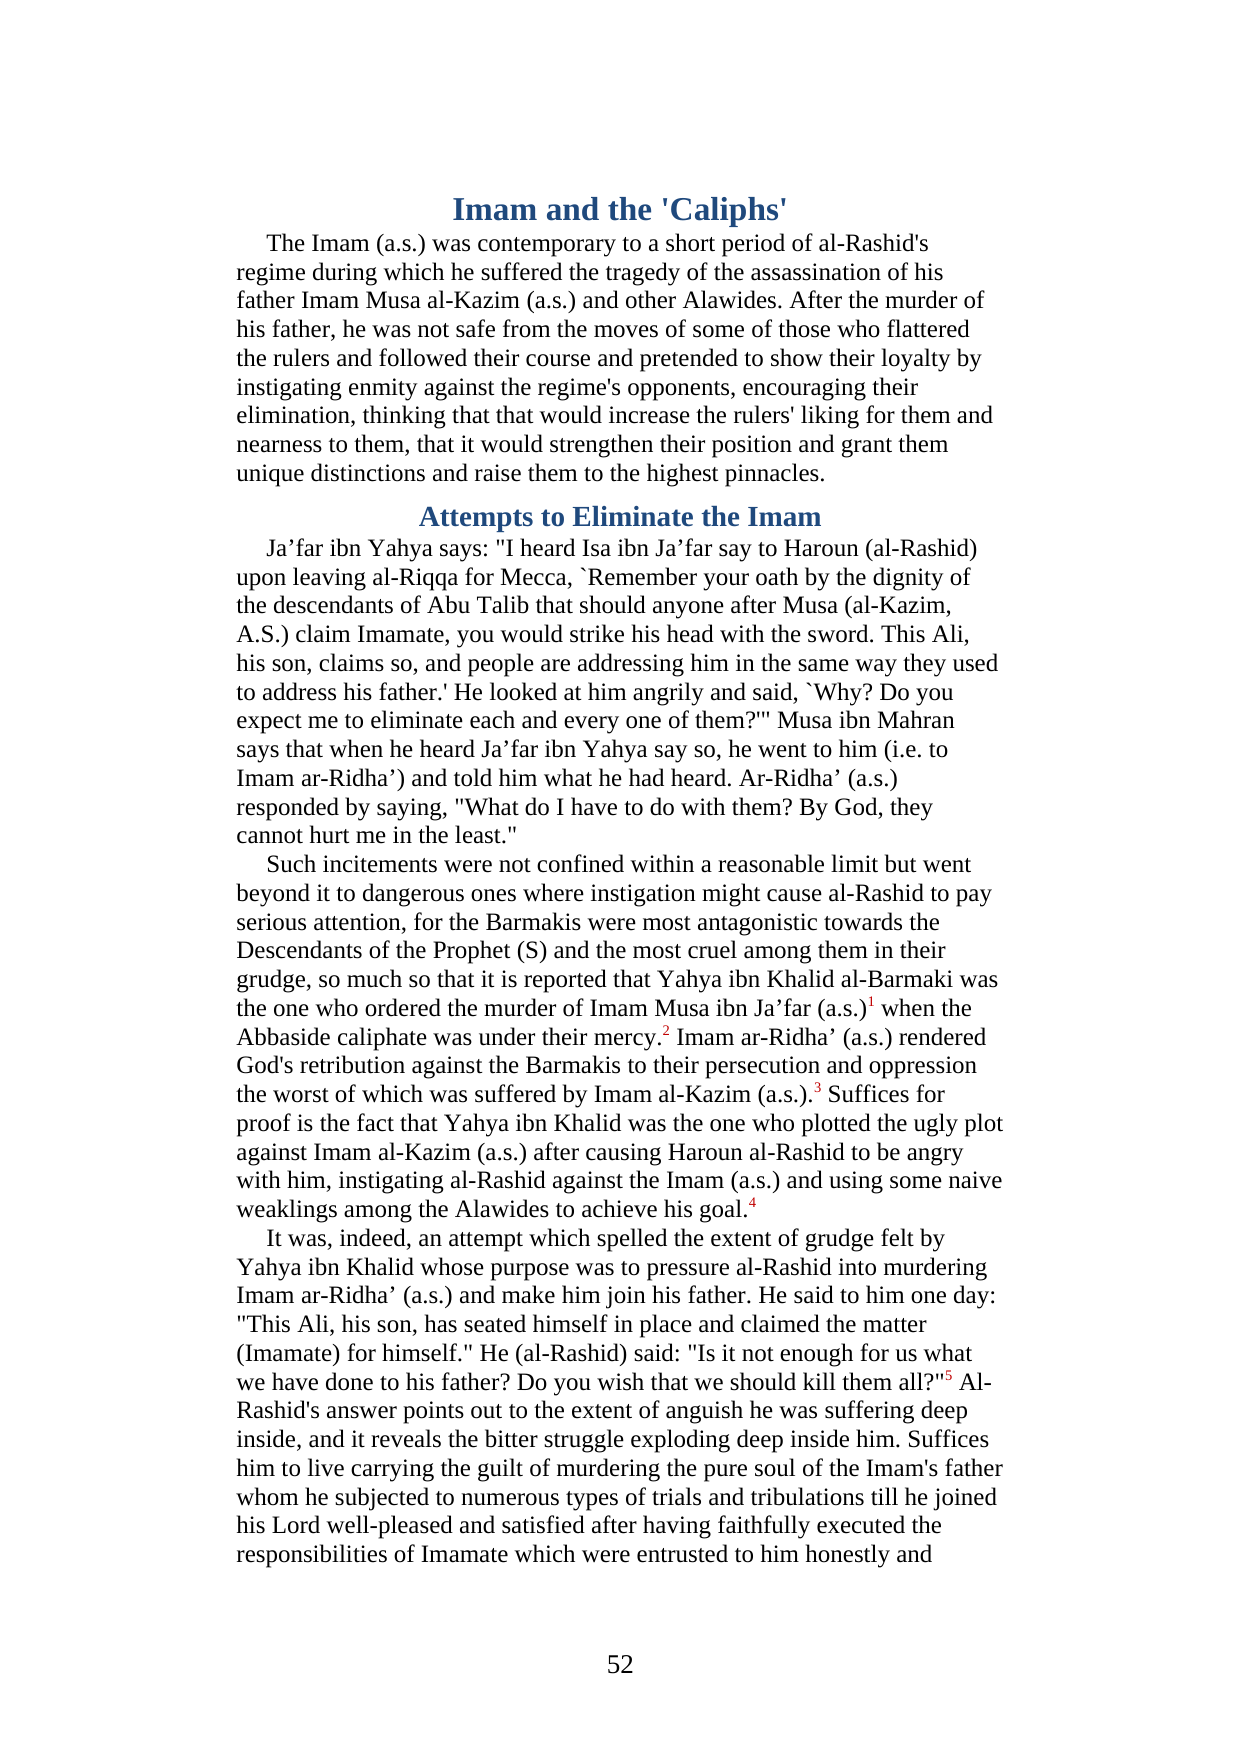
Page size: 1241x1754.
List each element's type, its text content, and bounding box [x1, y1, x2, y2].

subtitle Attempts to Eliminate the Imam [236, 499, 1004, 533]
subtitle Imam and the 'Caliphs' [236, 190, 1004, 228]
text Ja’far ibn Yahya says: "I heard Isa ibn Ja’far say to Haroun (al-Rashid) upon leaving al-Riqqa for Mecca, `Remember your oath by the dignity of the descendants of Abu Talib that should anyone after Musa (al-Kazim, A.S.) claim Imamate, you would strike his head with the sword. This Ali, his son, claims so, and people are addressing him in the same way they used to address his father.' He looked at him angrily and said, `Why? Do you expect me to eliminate each and every one of them?'" Musa ibn Mahran says that when he heard Ja’far ibn Yahya say so, he went to him (i.e. to Imam ar-Ridha’) and told him what he had heard. Ar-Ridha’ (a.s.) responded by saying, "What do I have to do with them? By God, they cannot hurt me in the least." [236, 533, 1004, 849]
text The Imam (a.s.) was contemporary to a short period of al-Rashid's regime during which he suffered the tragedy of the assassination of his father Imam Musa al-Kazim (a.s.) and other Alawides. After the murder of his father, he was not safe from the moves of some of those who flattered the rulers and followed their course and pretended to show their loyalty by instigating enmity against the regime's opponents, encouraging their elimination, thinking that that would increase the rulers' liking for them and nearness to them, that it would strengthen their position and grant them unique distinctions and raise them to the highest pinnacles. [236, 228, 1004, 487]
text Such incitements were not confined within a reasonable limit but went beyond it to dangerous ones where instigation might cause al-Rashid to pay serious attention, for the Barmakis were most antagonistic towards the Descendants of the Prophet (S) and the most cruel among them in their grudge, so much so that it is reported that Yahya ibn Khalid al-Barmaki was the one who ordered the murder of Imam Musa ibn Ja’far (a.s.)1 when the Abbaside caliphate was under their mercy.2 Imam ar-Ridha’ (a.s.) rendered God's retribution against the Barmakis to their persecution and oppression the worst of which was suffered by Imam al-Kazim (a.s.).3 Suffices for proof is the fact that Yahya ibn Khalid was the one who plotted the ugly plot against Imam al-Kazim (a.s.) after causing Haroun al-Rashid to be angry with him, instigating al-Rashid against the Imam (a.s.) and using some naive weaklings among the Alawides to achieve his goal.4 [236, 849, 1004, 1223]
text It was, indeed, an attempt which spelled the extent of grudge felt by Yahya ibn Khalid whose purpose was to pressure al-Rashid into murdering Imam ar-Ridha’ (a.s.) and make him join his father. He said to him one day: "This Ali, his son, has seated himself in place and claimed the matter (Imamate) for himself." He (al-Rashid) said: "Is it not enough for us what we have done to his father? Do you wish that we should kill them all?"5 Al-Rashid's answer points out to the extent of anguish he was suffering deep inside, and it reveals the bitter struggle exploding deep inside him. Suffices him to live carrying the guilt of murdering the pure soul of the Imam's father whom he subjected to numerous types of trials and tribulations till he joined his Lord well-pleased and satisfied after having faithfully executed the responsibilities of Imamate which were entrusted to him honestly and [236, 1223, 1004, 1568]
